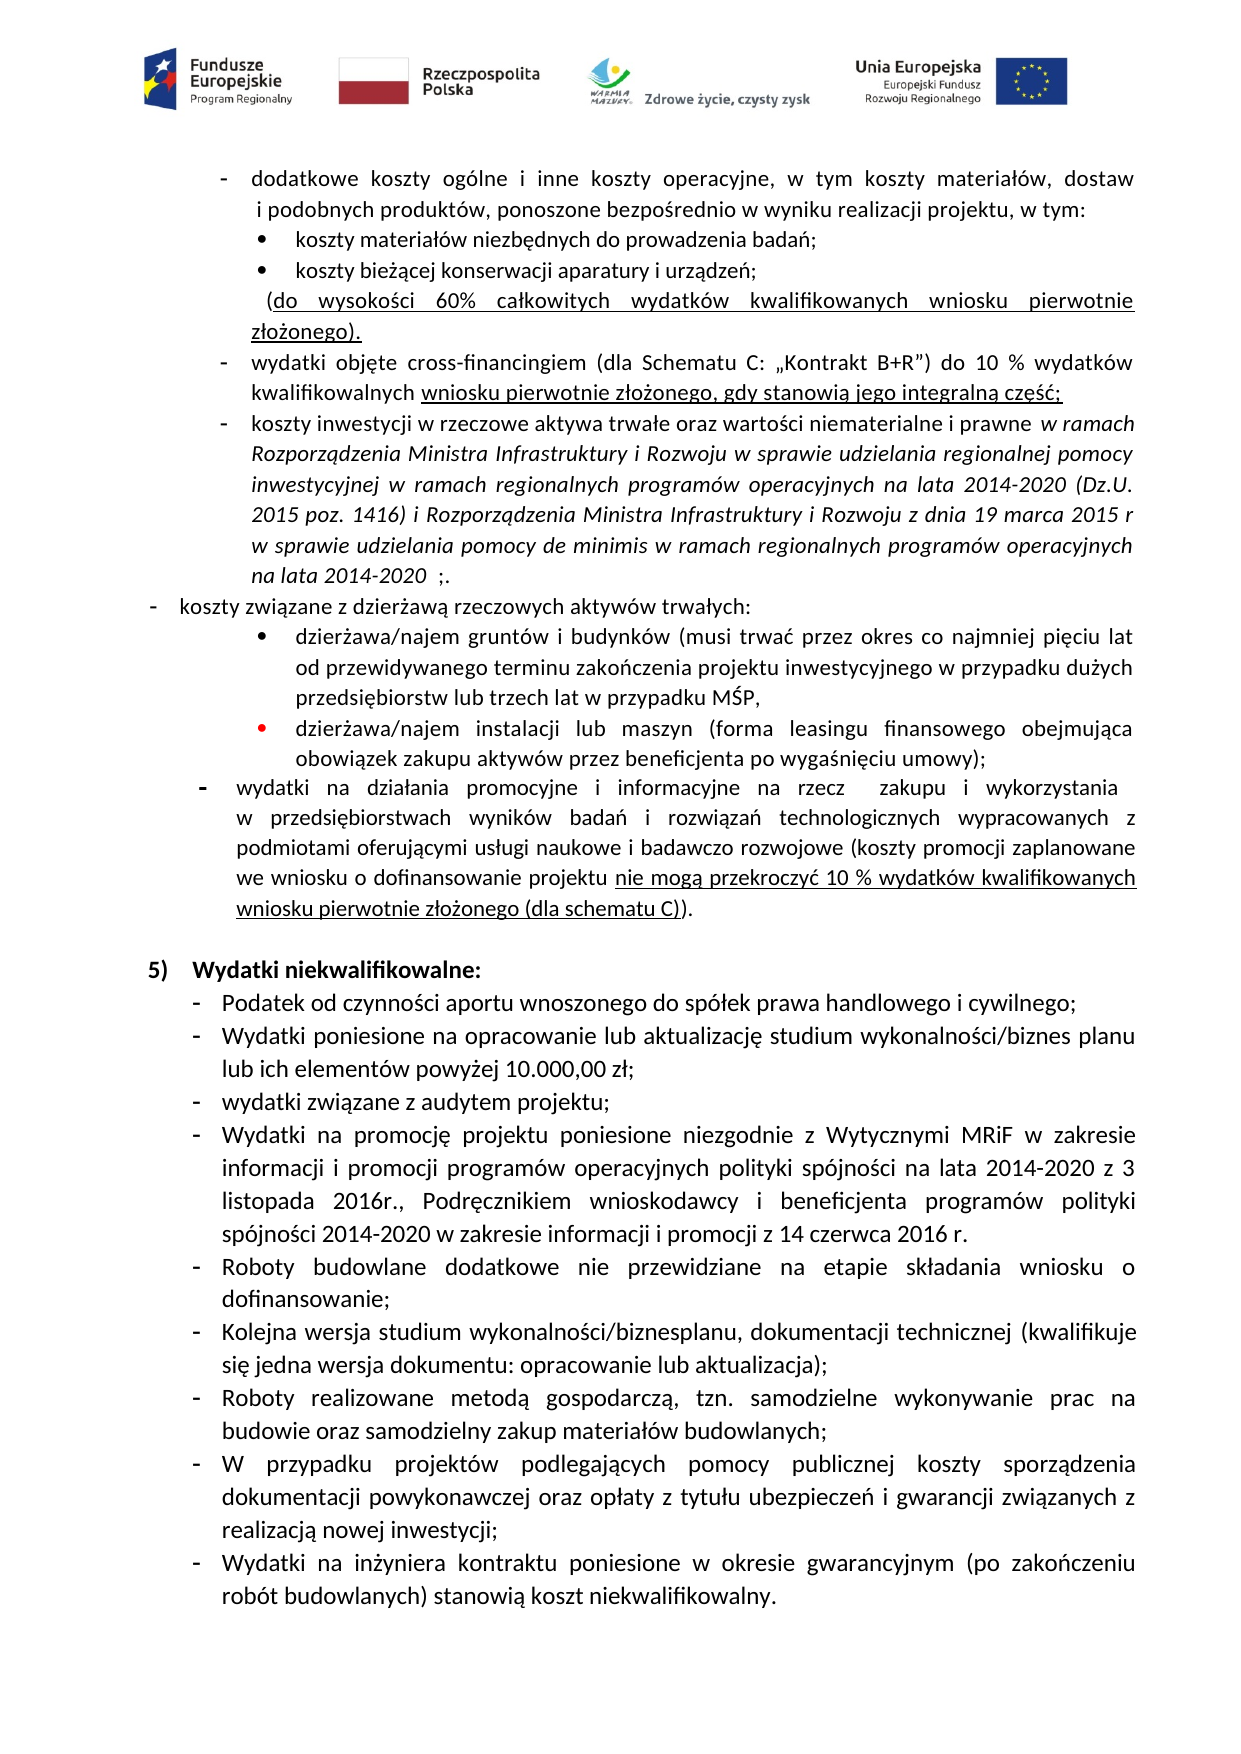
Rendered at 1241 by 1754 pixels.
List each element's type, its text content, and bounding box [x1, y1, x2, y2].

list wydatki na działania promocyjne i informacyjne na rzecz zakupu i wykorzystania w przedsiębiorstwach wyników badań i rozwiązań technologicznych wypracowanych z podmiotami oferującymi usługi naukowe i badawczo rozwojowe (koszty promocji zaplanowane we wniosku o dofinansowanie projektu nie mogą przekroczyć 10 % wydatków kwalifikowanych wniosku pierwotnie złożonego (dla schematu C)). [199, 773, 1137, 922]
list Roboty realizowane metodą gospodarczą, tzn. samodzielne wykonywanie prac na budowie oraz samodzielny zakup materiałów budowlanych; [192, 1382, 1137, 1446]
list koszty inwestycji w rzeczowe aktywa trwałe oraz wartości niematerialne i prawne w ramach Rozporządzenia Ministra Infrastruktury i Rozwoju w sprawie udzielania regionalnej pomocy inwestycyjnej w ramach regionalnych programów operacyjnych na lata 2014-2020 (Dz.U. 2015 poz. 1416) i Rozporządzenia Ministra Infrastruktury i Rozwoju z dnia 19 marca 2015 r w sprawie udzielania pomocy de minimis w ramach regionalnych programów operacyjnych na lata 2014-2020 ;. [220, 407, 1135, 590]
list wydatki objęte cross-financingiem (dla Schematu C: „Kontrakt B+R”) do 10 % wydatków kwalifikowalnych wniosku pierwotnie złożonego, gdy stanowią jego integralną część; [220, 346, 1135, 407]
list wydatki związane z audytem projektu; [192, 1086, 1137, 1117]
list koszty materiałów niezbędnych do prowadzenia badań; [258, 223, 1137, 254]
list Wydatki poniesione na opracowanie lub aktualizację studium wykonalności/biznes planu lub ich elementów powyżej 10.000,00 zł; [192, 1020, 1137, 1084]
list Kolejna wersja studium wykonalności/biznesplanu, dokumentacji technicznej (kwalifikuje się jedna wersja dokumentu: opracowanie lub aktualizacja); [192, 1316, 1137, 1380]
text (do wysokości 60% całkowitych wydatków kwalifikowanych wniosku pierwotnie złożonego). [251, 284, 1135, 346]
list koszty bieżącej konserwacji aparatury i urządzeń; [258, 254, 1137, 284]
list Wydatki na promocję projektu poniesione niezgodnie z Wytycznymi MRiF w zakresie informacji i promocji programów operacyjnych polityki spójności na lata 2014-2020 z 3 listopada 2016r., Podręcznikiem wnioskodawcy i beneficjenta programów polityki spójności 2014-2020 w zakresie informacji i promocji z 14 czerwca 2016 r. [192, 1119, 1137, 1248]
list dzierżawa/najem gruntów i budynków (musi trwać przez okres co najmniej pięciu lat od przewidywanego terminu zakończenia projektu inwestycyjnego w przypadku dużych przedsiębiorstw lub trzech lat w przypadku MŚP, [258, 620, 1135, 712]
list Roboty budowlane dodatkowe nie przewidziane na etapie składania wniosku o dofinansowanie; [192, 1251, 1137, 1314]
list Wydatki na inżyniera kontraktu poniesione w okresie gwarancyjnym (po zakończeniu robót budowlanych) stanowią koszt niekwalifikowalny. [192, 1547, 1137, 1610]
picture [109, 29, 1102, 128]
list Podatek od czynności aportu wnoszonego do spółek prawa handlowego i cywilnego; [192, 987, 1137, 1018]
list dodatkowe koszty ogólne i inne koszty operacyjne, w tym koszty materiałów, dostaw i podobnych produktów, ponoszone bezpośrednio w wyniku realizacji projektu, w tym: [220, 162, 1137, 223]
list Wydatki niekwalifikowalne: [148, 954, 1137, 985]
list W przypadku projektów podlegających pomocy publicznej koszty sporządzenia dokumentacji powykonawczej oraz opłaty z tytułu ubezpieczeń i gwarancji związanych z realizacją nowej inwestycji; [192, 1448, 1137, 1544]
list koszty związane z dzierżawą rzeczowych aktywów trwałych: [149, 590, 1135, 620]
list dzierżawa/najem instalacji lub maszyn (forma leasingu finansowego obejmująca obowiązek zakupu aktywów przez beneficjenta po wygaśnięciu umowy); [258, 712, 1135, 773]
